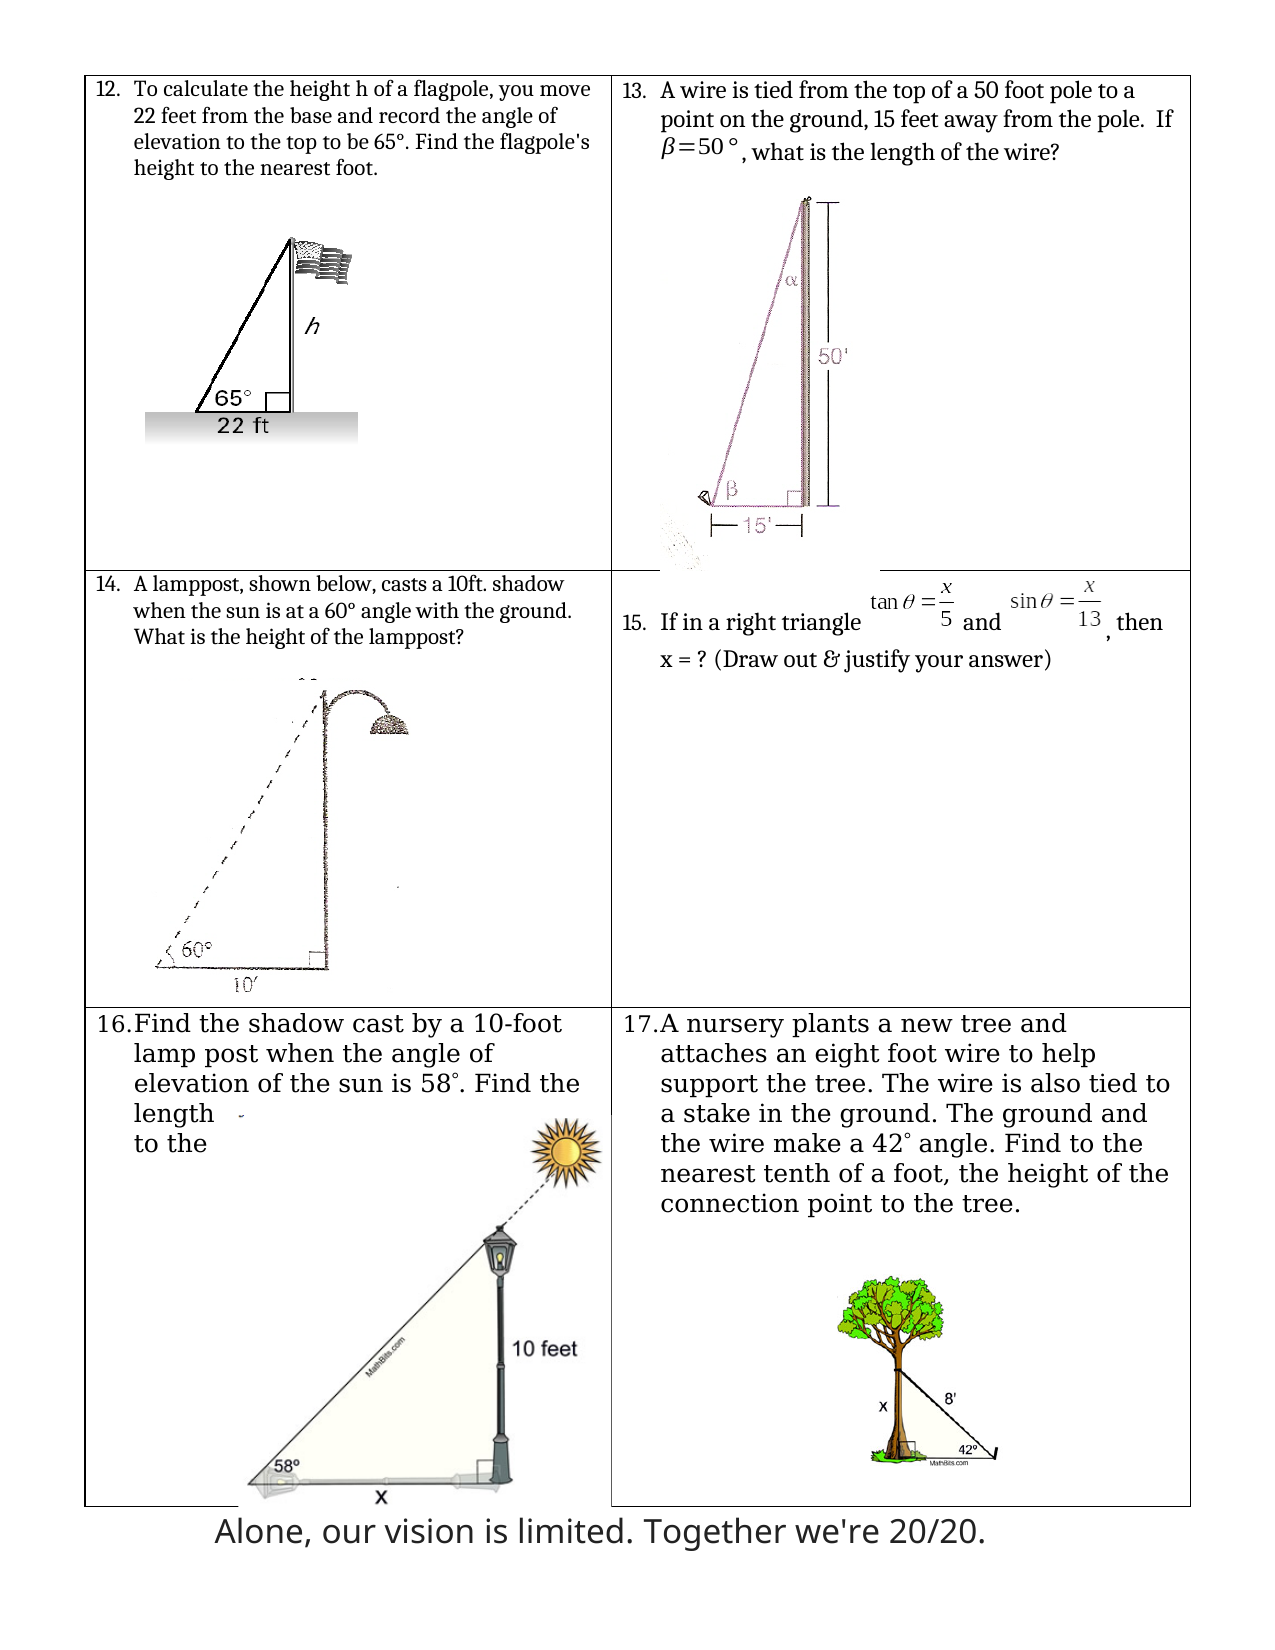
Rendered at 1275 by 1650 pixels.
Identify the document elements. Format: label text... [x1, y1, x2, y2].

picture [660, 196, 880, 571]
table_cell A wire is tied from the top of a 50 foot pole to a point on the ground, 15 feet away from the pole. If , what is the length of the wire? [612, 76, 1190, 570]
picture [133, 235, 369, 465]
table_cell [86, 1008, 611, 1506]
table_cell A lamppost, shown below, casts a 10ft. shadow when the sun is at a 60° angle with the ground. What is the height of the lamppost? [86, 571, 611, 1007]
picture [133, 678, 431, 1007]
table_cell If in a right triangle and , then x = ? (Draw out & justify your answer) [612, 571, 1190, 1007]
table_cell To calculate the height h of a flagpole, you move 22 feet from the base and record the angle of elevation to the top to be 65°. Find the flagpole's height to the nearest foot. [86, 76, 611, 570]
picture [835, 1273, 1014, 1469]
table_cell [612, 1008, 1190, 1506]
picture [238, 1115, 612, 1507]
